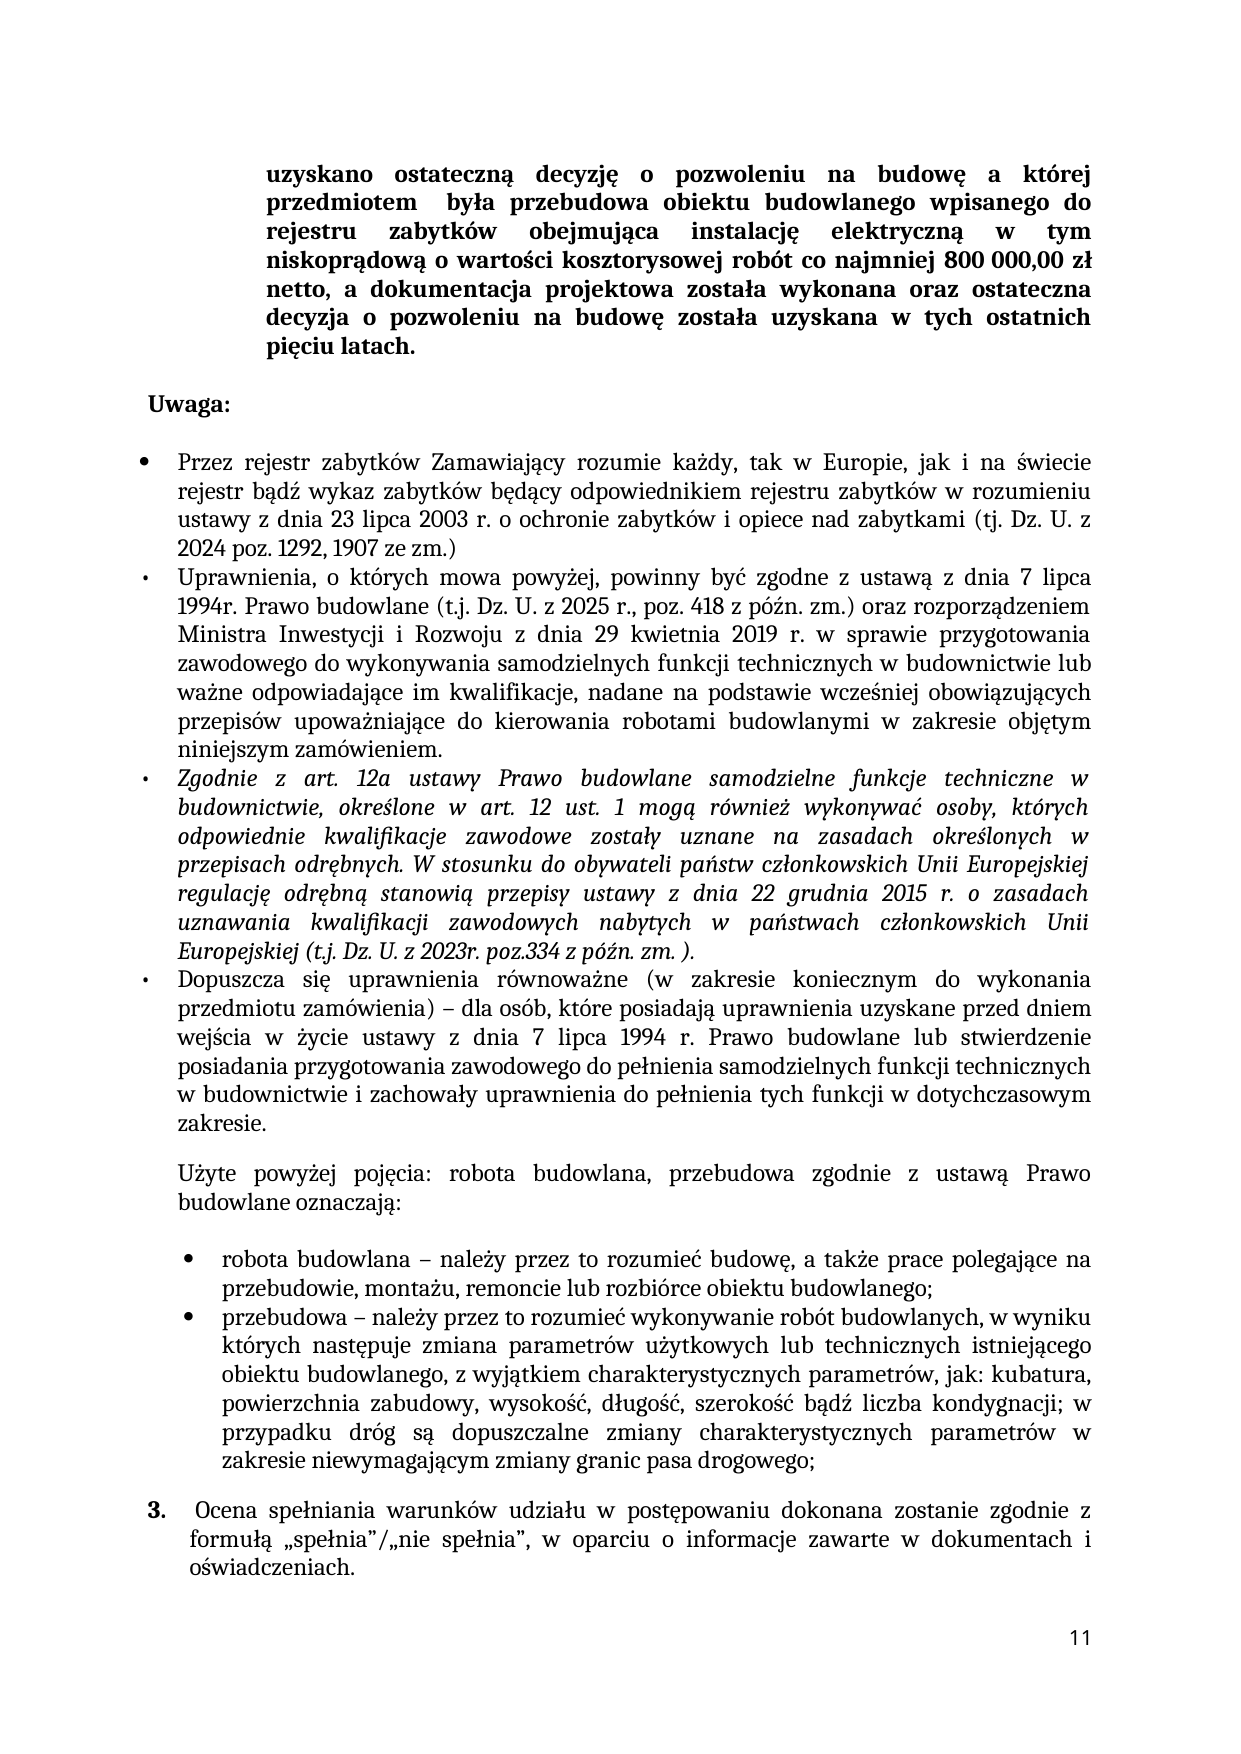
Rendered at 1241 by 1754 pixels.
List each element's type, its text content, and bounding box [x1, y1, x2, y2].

text Uwaga: [148, 390, 1092, 419]
text Użyte powyżej pojęcia: robota budowlana, przebudowa zgodnie z ustawą Prawo budowlane oznaczają: [177, 1159, 1092, 1216]
list robota budowlana – należy przez to rozumieć budowę, a także prace polegające na przebudowie, montażu, remoncie lub rozbiórce obiektu budowlanego; [184, 1245, 1092, 1302]
list Uprawnienia, o których mowa powyżej, powinny być zgodne z ustawą z dnia 7 lipca 1994r. Prawo budowlane (t.j. Dz. U. z 2025 r., poz. 418 z późn. zm.) oraz rozporządzeniem Ministra Inwestycji i Rozwoju z dnia 29 kwietnia 2019 r. w sprawie przygotowania zawodowego do wykonywania samodzielnych funkcji technicznych w budownictwie lub ważne odpowiadające im kwalifikacje, nadane na podstawie wcześniej obowiązujących przepisów upoważniające do kierowania robotami budowlanymi w zakresie objętym niniejszym zamówieniem. [140, 563, 1092, 764]
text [266, 159, 1092, 361]
list Dopuszcza się uprawnienia równoważne (w zakresie koniecznym do wykonania przedmiotu zamówienia) – dla osób, które posiadają uprawnienia uzyskane przed dniem wejścia w życie ustawy z dnia 7 lipca 1994 r. Prawo budowlane lub stwierdzenie posiadania przygotowania zawodowego do pełnienia samodzielnych funkcji technicznych w budownictwie i zachowały uprawnienia do pełnienia tych funkcji w dotychczasowym zakresie. [140, 965, 1092, 1138]
list przebudowa – należy przez to rozumieć wykonywanie robót budowlanych, w wyniku których następuje zmiana parametrów użytkowych lub technicznych istniejącego obiektu budowlanego, z wyjątkiem charakterystycznych parametrów, jak: kubatura, powierzchnia zabudowy, wysokość, długość, szerokość bądź liczba kondygnacji; w przypadku dróg są dopuszczalne zmiany charakterystycznych parametrów w zakresie niewymagającym zmiany granic pasa drogowego; [184, 1302, 1092, 1475]
list Zgodnie z art. 12a ustawy Prawo budowlane samodzielne funkcje techniczne w budownictwie, określone w art. 12 ust. 1 mogą również wykonywać osoby, których odpowiednie kwalifikacje zawodowe zostały uznane na zasadach określonych w przepisach odrębnych. W stosunku do obywateli państw członkowskich Unii Europejskiej regulację odrębną stanowią przepisy ustawy z dnia 22 grudnia 2015 r. o zasadach uznawania kwalifikacji zawodowych nabytych w państwach członkowskich Unii Europejskiej (t.j. Dz. U. z 2023r. poz.334 z późn. zm. ). [140, 764, 1092, 965]
text 3. Ocena spełniania warunków udziału w postępowaniu dokonana zostanie zgodnie z formułą „spełnia”/„nie spełnia”, w oparciu o informacje zawarte w dokumentach i oświadczeniach. [148, 1496, 1092, 1582]
list Przez rejestr zabytków Zamawiający rozumie każdy, tak w Europie, jak i na świecie rejestr bądź wykaz zabytków będący odpowiednikiem rejestru zabytków w rozumieniu ustawy z dnia 23 lipca 2003 r. o ochronie zabytków i opiece nad zabytkami (tj. Dz. U. z 2024 poz. 1292, 1907 ze zm.) [140, 448, 1092, 563]
